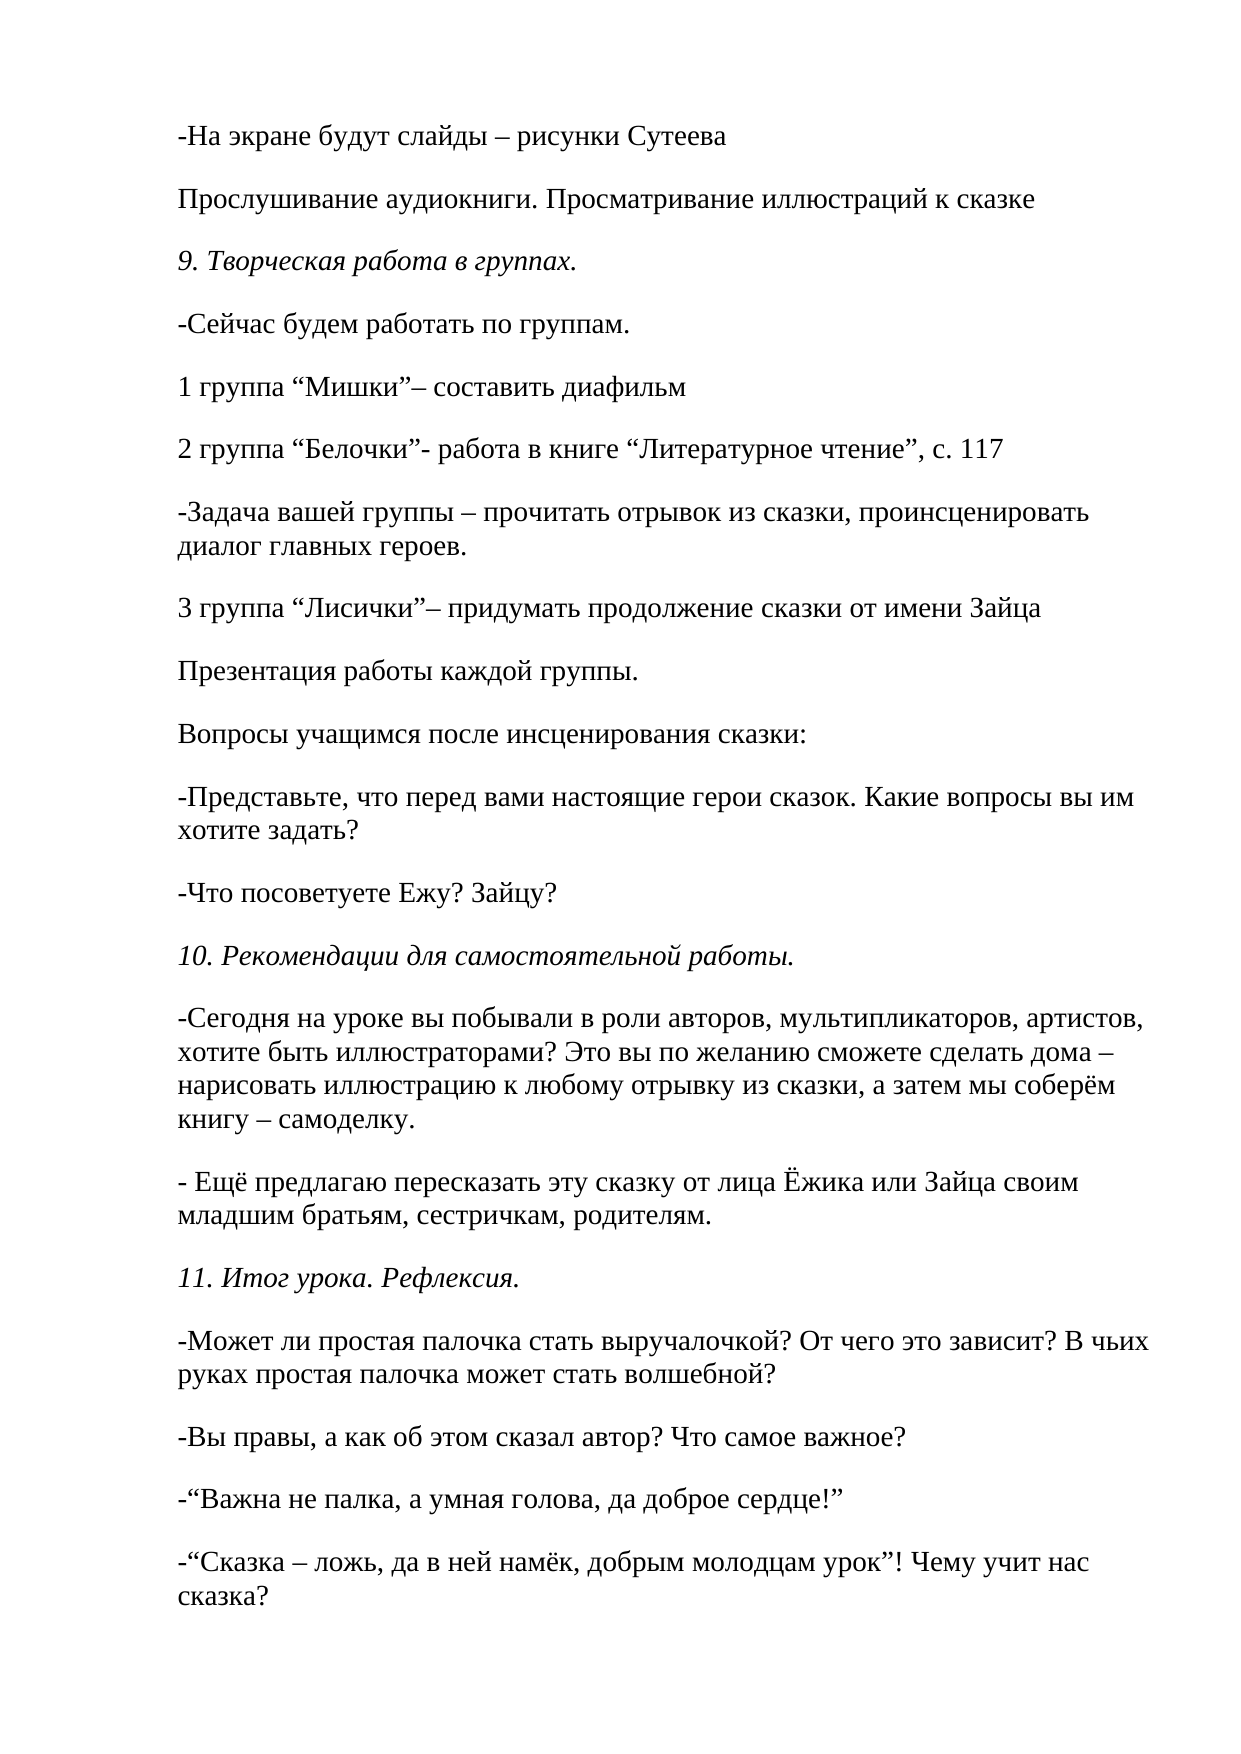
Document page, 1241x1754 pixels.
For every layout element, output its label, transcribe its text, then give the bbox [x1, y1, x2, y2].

text -Вы правы, а как об этом сказал автор? Что самое важное? [177, 1419, 1152, 1452]
text -Представьте, что перед вами настоящие герои сказок. Какие вопросы вы им хотите задать? [177, 779, 1152, 846]
text -Задача вашей группы – прочитать отрывок из сказки, проинсценировать диалог главных героев. [177, 494, 1152, 561]
text Презентация работы каждой группы. [177, 653, 1152, 687]
text 3 группа “Лисички”– придумать продолжение сказки от имени Зайца [177, 591, 1152, 624]
text 9. Творческая работа в группах. [177, 243, 1152, 277]
text -“Важна не палка, а умная голова, да доброе сердце!” [177, 1482, 1152, 1515]
text - Ещё предлагаю пересказать эту сказку от лица Ёжика или Зайца своим младшим братьям, сестричкам, родителям. [177, 1164, 1152, 1231]
text 10. Рекомендации для самостоятельной работы. [177, 938, 1152, 971]
text Вопросы учащимся после инсценирования сказки: [177, 716, 1152, 749]
text 11. Итог урока. Рефлексия. [177, 1260, 1152, 1293]
text Прослушивание аудиокниги. Просматривание иллюстраций к сказке [177, 181, 1152, 214]
text -Сейчас будем работать по группам. [177, 306, 1152, 340]
text 1 группа “Мишки”– составить диафильм [177, 369, 1152, 402]
text -“Сказка – ложь, да в ней намёк, добрым молодцам урок”! Чему учит нас сказка? [177, 1544, 1152, 1611]
text -На экране будут слайды – рисунки Сутеева [177, 118, 1152, 152]
text 2 группа “Белочки”- работа в книге “Литературное чтение”, с. 117 [177, 432, 1152, 465]
text -Может ли простая палочка стать выручалочкой? От чего это зависит? В чьих руках простая палочка может стать волшебной? [177, 1323, 1152, 1390]
text -Что посоветуете Ежу? Зайцу? [177, 875, 1152, 908]
text -Сегодня на уроке вы побывали в роли авторов, мультипликаторов, артистов, хотите быть иллюстраторами? Это вы по желанию сможете сделать дома – нарисовать иллюстрацию к любому отрывку из сказки, а затем мы соберём книгу – самоделку. [177, 1000, 1152, 1134]
